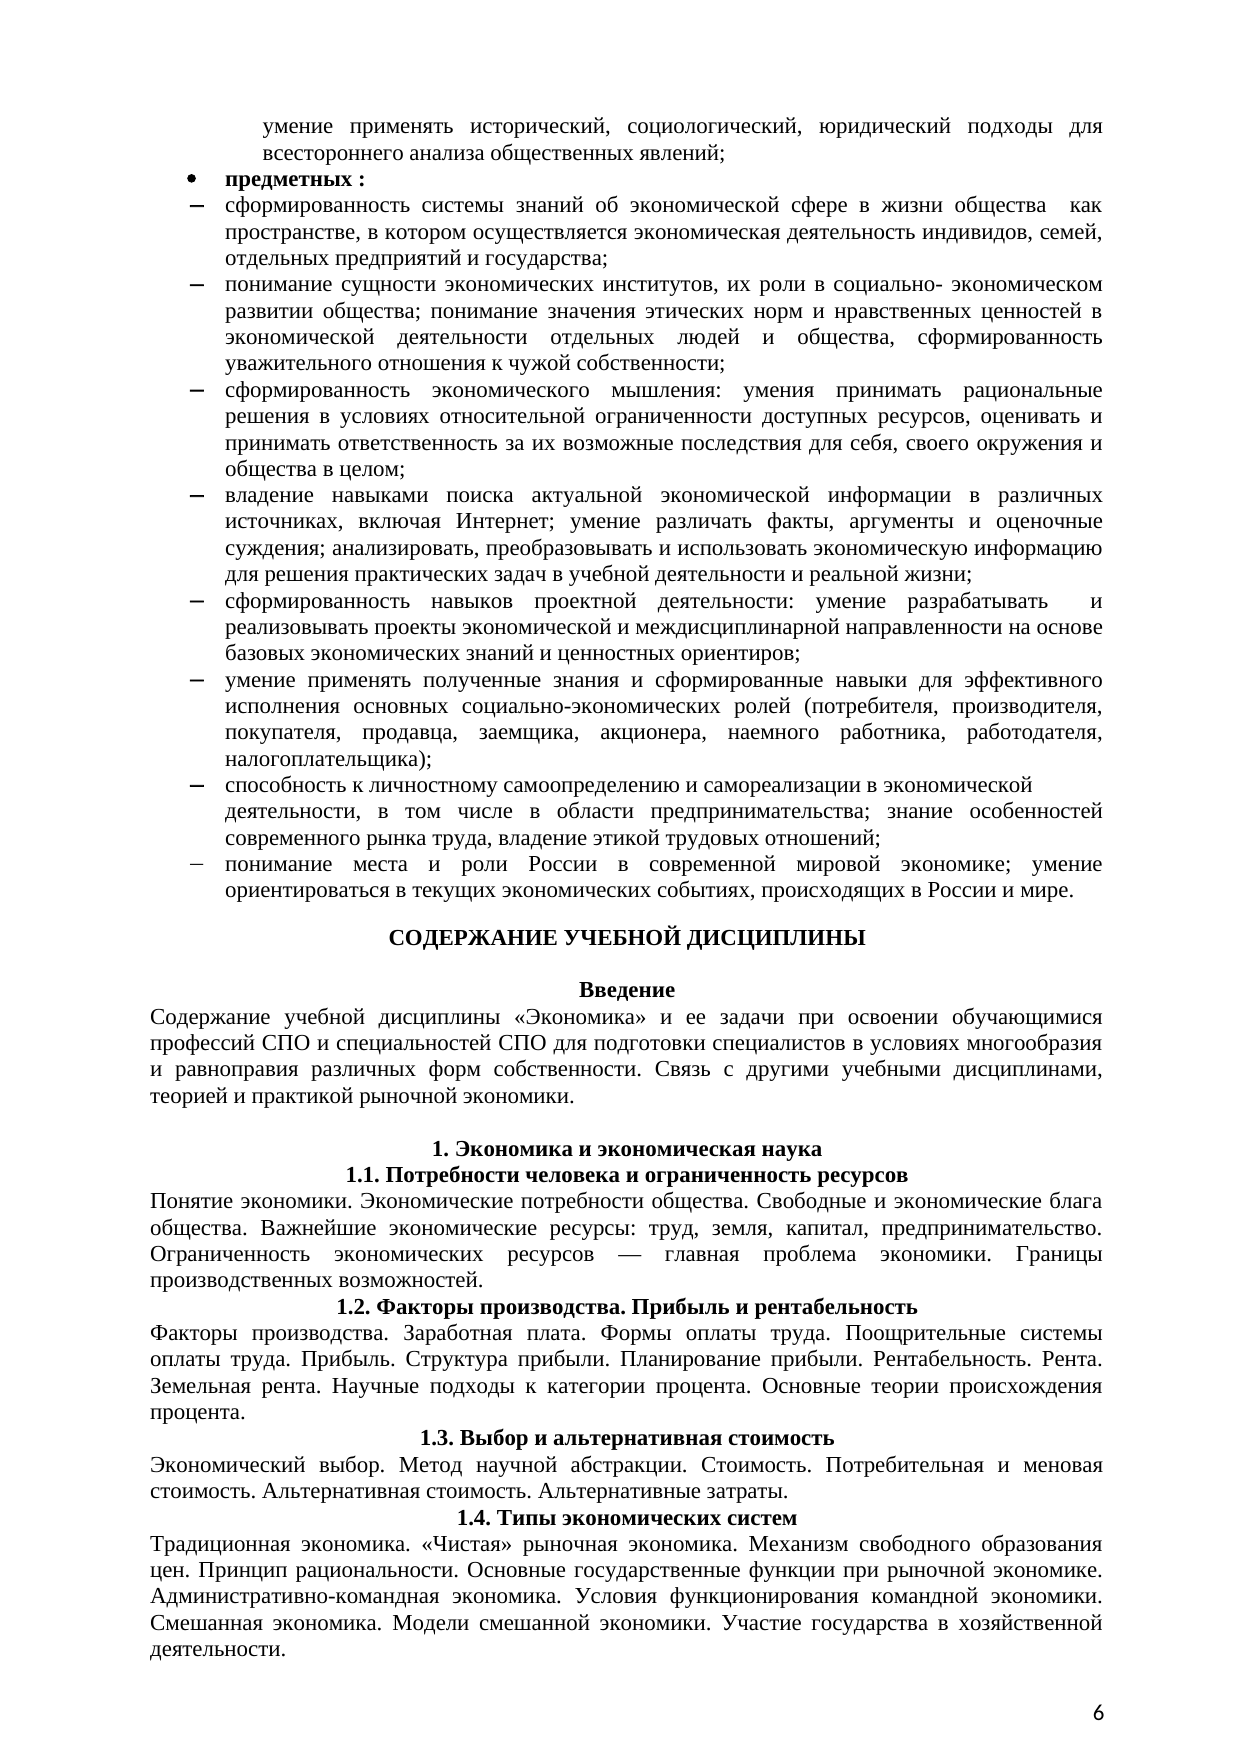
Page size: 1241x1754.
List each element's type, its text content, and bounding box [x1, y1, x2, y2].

text СОДЕРЖАНИЕ УЧЕБНОЙ ДИСЦИПЛИНЫ [150, 924, 1104, 950]
text Факторы производства. Заработная плата. Формы оплаты труда. Поощрительные системы оплаты труда. Прибыль. Структура прибыли. Планирование прибыли. Рентабельность. Рента. Земельная рента. Научные подходы к категории процента. Основные теории происхождения процента. [150, 1319, 1104, 1424]
text 1.1. Потребности человека и ограниченность ресурсов [150, 1161, 1104, 1187]
text 1. Экономика и экономическая наука [150, 1134, 1104, 1161]
list умение применять полученные знания и сформированные навыки для эффективного исполнения основных социально-экономических ролей (потребителя, производителя, покупателя, продавца, заемщика, акционера, наемного работника, работодателя, налогоплательщика); [187, 666, 1104, 771]
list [225, 112, 1104, 165]
text 1.3. Выбор и альтернативная стоимость [150, 1424, 1104, 1451]
text 1.2. Факторы производства. Прибыль и рентабельность [150, 1293, 1104, 1319]
text Традиционная экономика. «Чистая» рыночная экономика. Механизм свободного образования цен. Принцип рациональности. Основные государственные функции при рыночной экономике. Административно-командная экономика. Условия функционирования командной экономики. Смешанная экономика. Модели смешанной экономики. Участие государства в хозяйственной деятельности. [150, 1530, 1104, 1662]
list понимание сущности экономических институтов, их роли в социально- экономическом развитии общества; понимание значения этических норм и нравственных ценностей в экономической деятельности отдельных людей и общества, сформированность уважительного отношения к чужой собственности; [187, 270, 1104, 376]
text Понятие экономики. Экономические потребности общества. Свободные и экономические блага общества. Важнейшие экономические ресурсы: труд, земля, капитал, предпринимательство. Ограниченность экономических ресурсов — главная проблема экономики. Границы производственных возможностей. [150, 1187, 1104, 1293]
list владение навыками поиска актуальной экономической информации в различных источниках, включая Интернет; умение различать факты, аргументы и оценочные суждения; анализировать, преобразовывать и использовать экономическую информацию для решения практических задач в учебной деятельности и реальной жизни; [187, 481, 1104, 587]
text 1.4. Типы экономических систем [150, 1503, 1104, 1530]
text Содержание учебной дисциплины «Экономика» и ее задачи при освоении обучающимися профессий СПО и специальностей СПО для подготовки специалистов в условиях многообразия и равноправия различных форм собственности. Связь с другими учебными дисциплинами, теорией и практикой рыночной экономики. [150, 1003, 1104, 1108]
list способность к личностному самоопределению и самореализации в экономической [187, 771, 1104, 797]
text Экономический выбор. Метод научной абстракции. Стоимость. Потребительная и меновая стоимость. Альтернативная стоимость. Альтернативные затраты. [150, 1451, 1104, 1503]
list понимание места и роли России в современной мировой экономике; умение ориентироваться в текущих экономических событиях, происходящих в России и мире. [187, 850, 1104, 903]
list сформированность навыков проектной деятельности: умение разрабатывать и реализовывать проекты экономической и междисциплинарной направленности на основе базовых экономических знаний и ценностных ориентиров; [187, 587, 1104, 666]
list сформированность экономического мышления: умения принимать рациональные решения в условиях относительной ограниченности доступных ресурсов, оценивать и принимать ответственность за их возможные последствия для себя, своего окружения и общества в целом; [187, 376, 1104, 481]
text Введение [150, 976, 1104, 1003]
list деятельности, в том числе в области предпринимательства; знание особенностей современного рынка труда, владение этикой трудовых отношений; [225, 797, 1104, 850]
list сформированность системы знаний об экономической сфере в жизни общества как пространстве, в котором осуществляется экономическая деятельность индивидов, семей, отдельных предприятий и государства; [187, 191, 1104, 270]
list предметных : [187, 165, 1104, 191]
